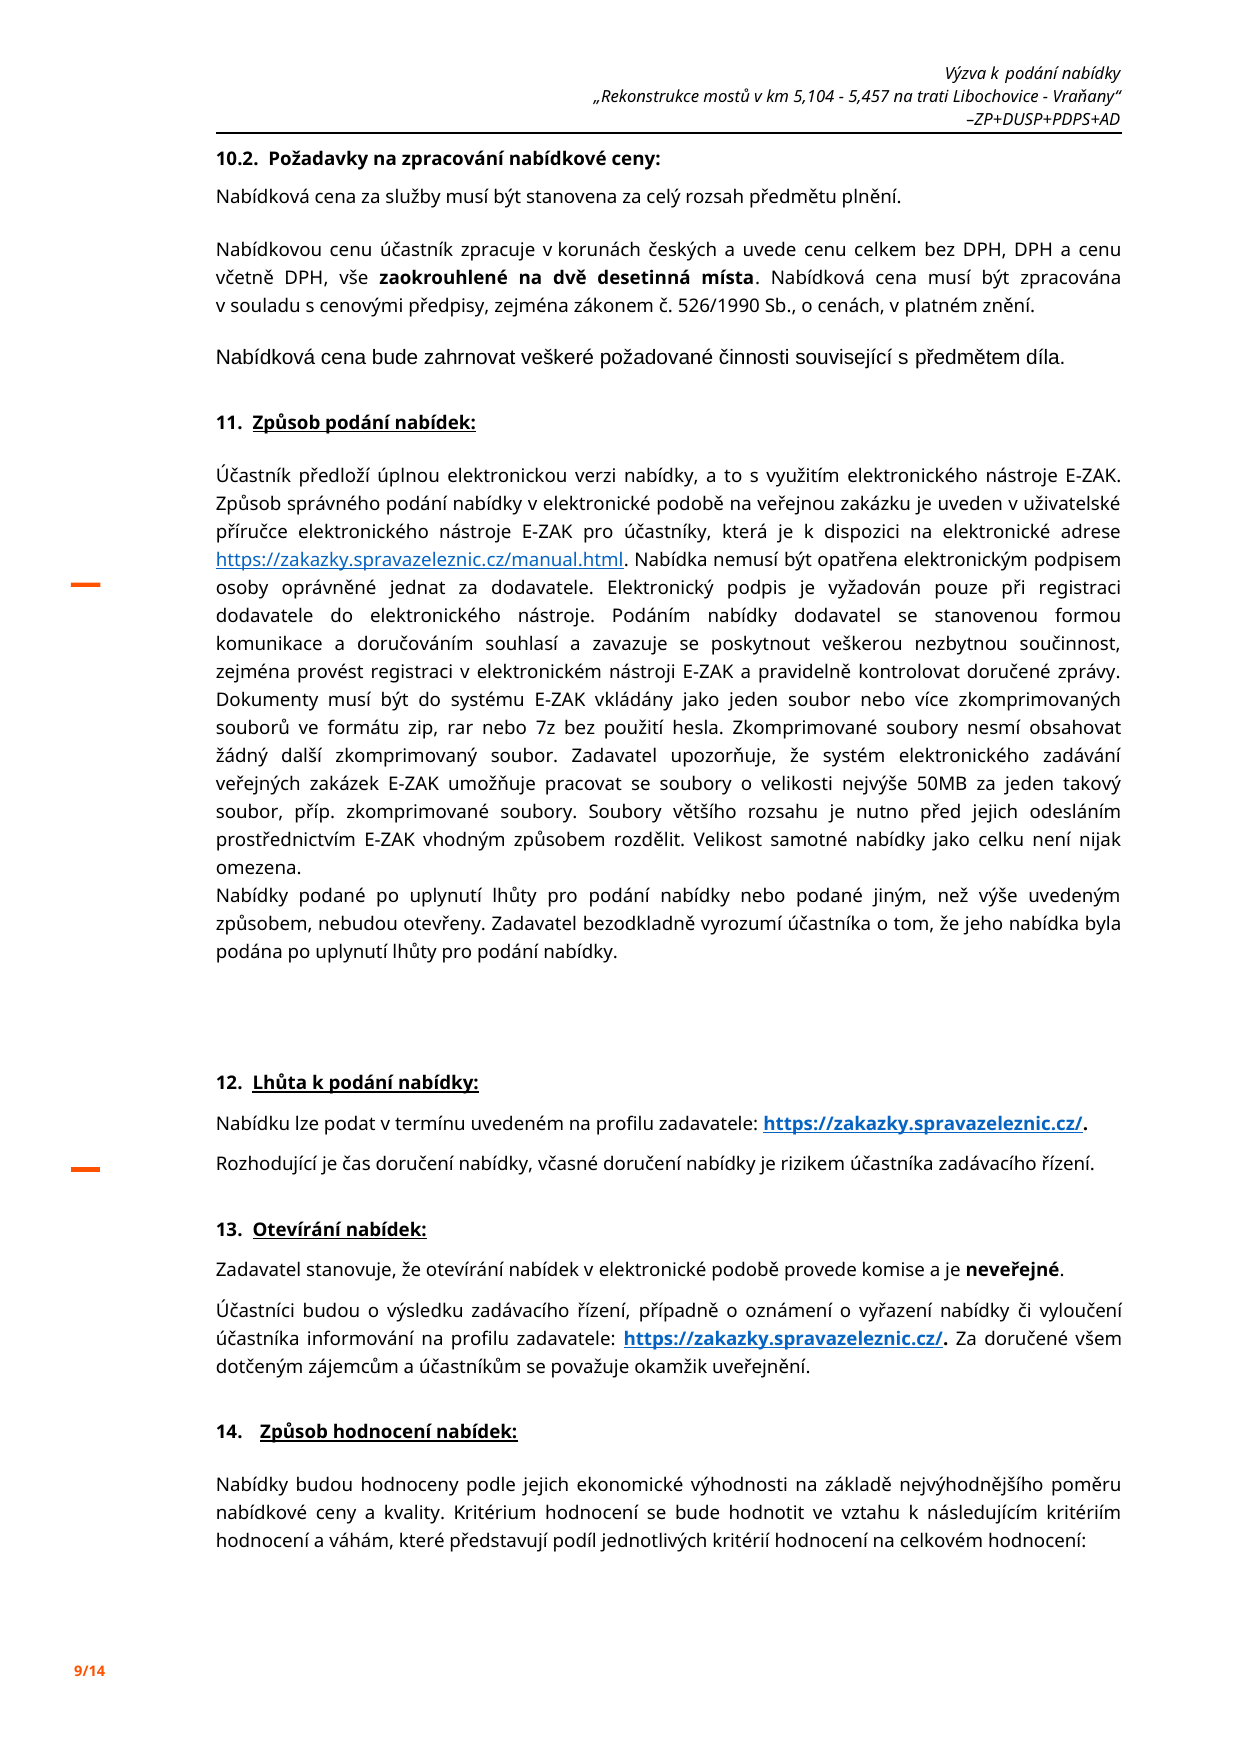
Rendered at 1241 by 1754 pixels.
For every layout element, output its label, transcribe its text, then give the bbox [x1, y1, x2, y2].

text Nabídku lze podat v termínu uvedeném na profilu zadavatele: https://zakazky.spravazeleznic.cz/. [216, 1110, 1122, 1136]
text Rozhodující je čas doručení nabídky, včasné doručení nabídky je rizikem účastníka zadávacího řízení. [216, 1151, 1122, 1176]
text Nabídky podané po uplynutí lhůty pro podání nabídky nebo podané jiným, než výše uvedeným způsobem, nebudou otevřeny. Zadavatel bezodkladně vyrozumí účastníka o tom, že jeho nabídka byla podána po uplynutí lhůty pro podání nabídky. [216, 882, 1122, 964]
list Nabídky budou hodnoceny podle jejich ekonomické výhodnosti na základě nejvýhodnějšího poměru nabídkové ceny a kvality. Kritérium hodnocení se bude hodnotit ve vztahu k následujícím kritériím hodnocení a váhám, které představují podíl jednotlivých kritérií hodnocení na celkovém hodnocení: [216, 1472, 1122, 1553]
list 10.2. Požadavky na zpracování nabídkové ceny: [216, 145, 1122, 171]
text Účastník předloží úplnou elektronickou verzi nabídky, a to s využitím elektronického nástroje E-ZAK. Způsob správného podání nabídky v elektronické podobě na veřejnou zakázku je uveden v uživatelské příručce elektronického nástroje E-ZAK pro účastníky, která je k dispozici na elektronické adrese https://zakazky.spravazeleznic.cz/manual.html. Nabídka nemusí být opatřena elektronickým podpisem osoby oprávněné jednat za dodavatele. Elektronický podpis je vyžadován pouze při registraci dodavatele do elektronického nástroje. Podáním nabídky dodavatel se stanovenou formou komunikace a doručováním souhlasí a zavazuje se poskytnout veškerou nezbytnou součinnost, zejména provést registraci v elektronickém nástroji E-ZAK a pravidelně kontrolovat doručené zprávy. Dokumenty musí být do systému E-ZAK vkládány jako jeden soubor nebo více zkomprimovaných souborů ve formátu zip, rar nebo 7z bez použití hesla. Zkomprimované soubory nesmí obsahovat žádný další zkomprimovaný soubor. Zadavatel upozorňuje, že systém elektronického zadávání veřejných zakázek E-ZAK umožňuje pracovat se soubory o velikosti nejvýše 50MB za jeden takový soubor, příp. zkomprimované soubory. Soubory většího rozsahu je nutno před jejich odesláním prostřednictvím E-ZAK vhodným způsobem rozdělit. Velikost samotné nabídky jako celku není nijak omezena. [216, 462, 1122, 880]
text 12. Lhůta k podání nabídky: [216, 1069, 1122, 1095]
text Nabídková cena bude zahrnovat veškeré požadované činnosti související s předmětem díla. [216, 345, 1122, 369]
text Účastníci budou o výsledku zadávacího řízení, případně o oznámení o vyřazení nabídky či vyloučení účastníka informování na profilu zadavatele: https://zakazky.spravazeleznic.cz/. Za doručené všem dotčeným zájemcům a účastníkům se považuje okamžik uveřejnění. [216, 1297, 1122, 1379]
text 14. Způsob hodnocení nabídek: [216, 1419, 1122, 1444]
text Zadavatel stanovuje, že otevírání nabídek v elektronické podobě provede komise a je neveřejné. [216, 1257, 1122, 1282]
text Nabídkovou cenu účastník zpracuje v korunách českých a uvede cenu celkem bez DPH, DPH a cenu včetně DPH, vše zaokrouhlené na dvě desetinná místa. Nabídková cena musí být zpracována v souladu s cenovými předpisy, zejména zákonem č. 526/1990 Sb., o cenách, v platném znění. [216, 236, 1122, 318]
text Nabídková cena za služby musí být stanovena za celý rozsah předmětu plnění. [216, 183, 1122, 209]
text 11. Způsob podání nabídek: [216, 409, 1122, 434]
text 13. Otevírání nabídek: [216, 1216, 1122, 1242]
